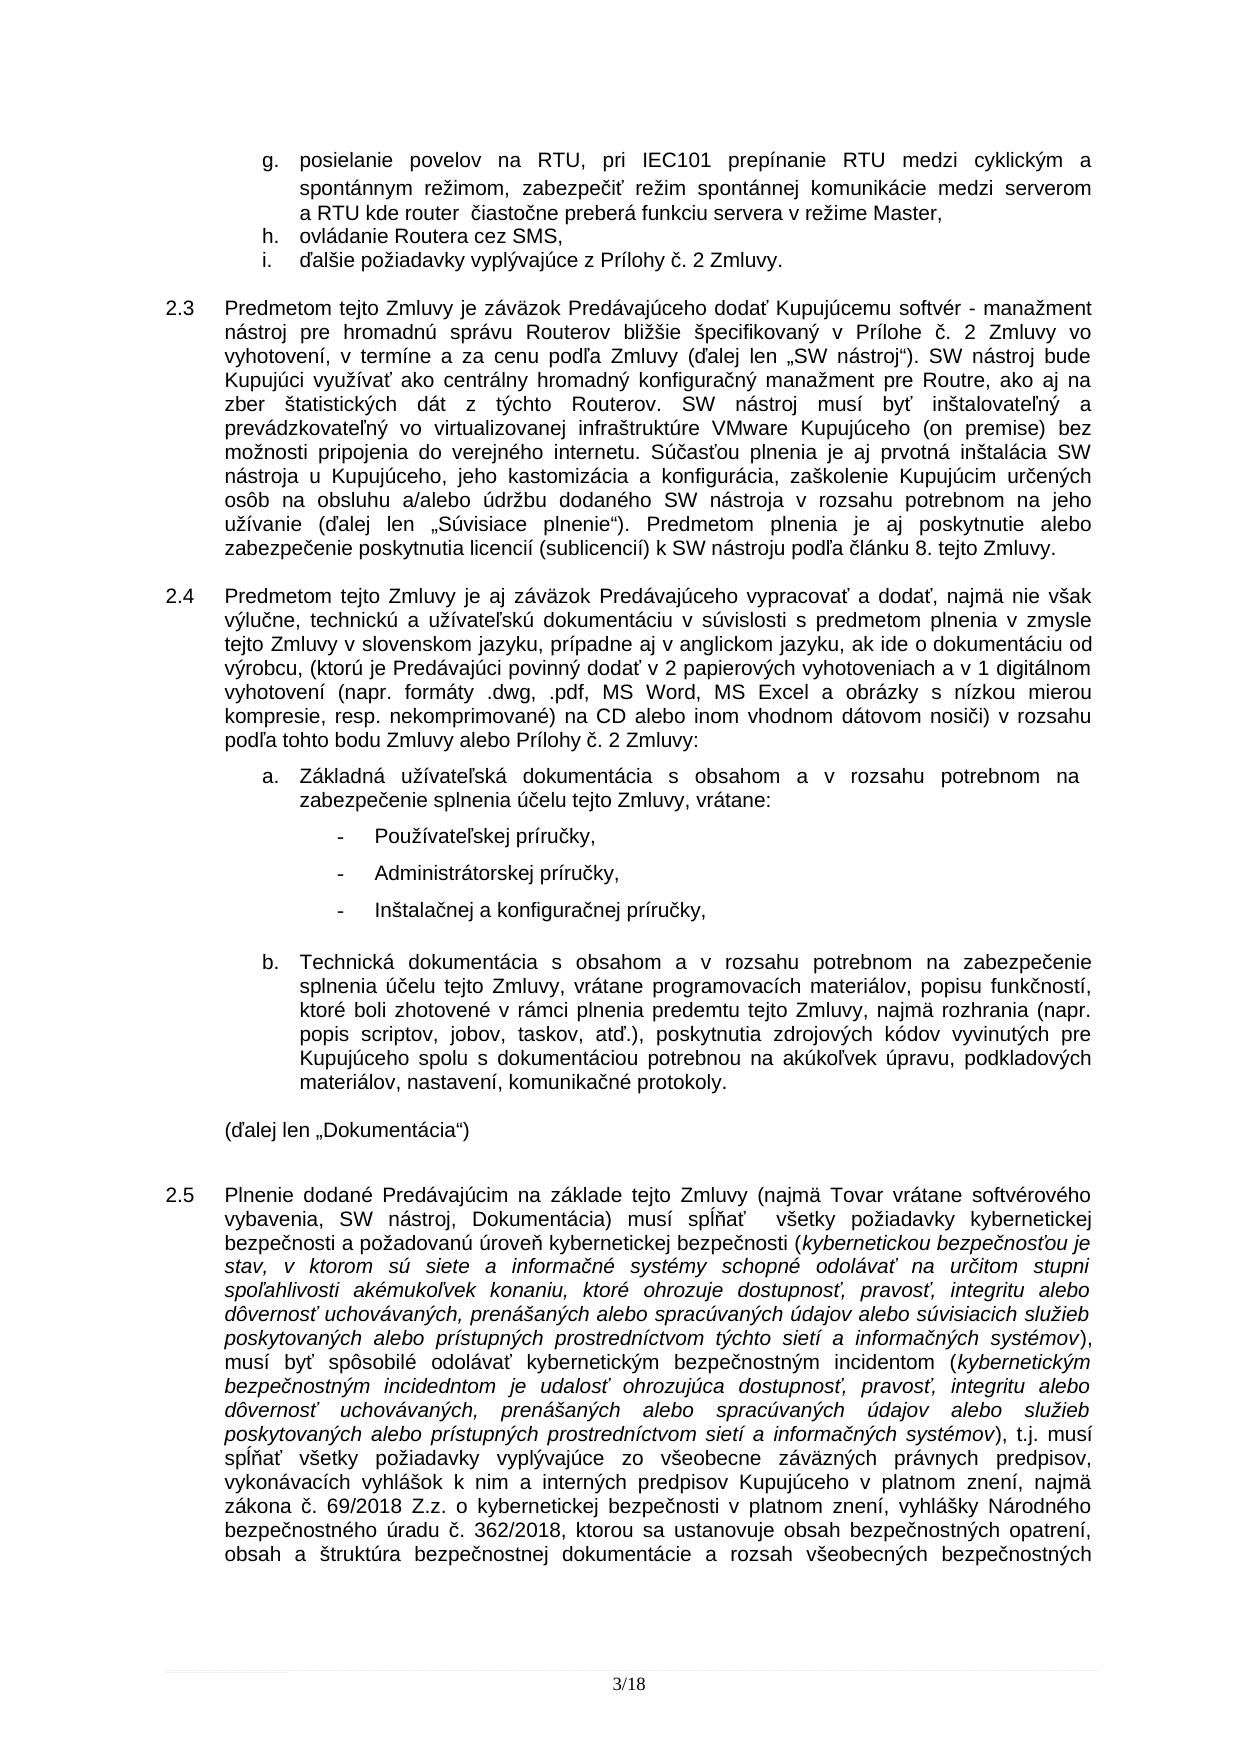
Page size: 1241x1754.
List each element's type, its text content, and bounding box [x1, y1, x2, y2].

list ďalšie požiadavky vyplývajúce z Prílohy č. 2 Zmluvy. [262, 248, 1093, 272]
text (ďalej len „Dokumentácia“) [224, 1118, 1093, 1142]
list Základná užívateľská dokumentácia s obsahom a v rozsahu potrebnom na zabezpečenie splnenia účelu tejto Zmluvy, vrátane: [262, 764, 1081, 812]
list Administrátorskej príručky, [337, 861, 1081, 885]
list Technická dokumentácia s obsahom a v rozsahu potrebnom na zabezpečenie splnenia účelu tejto Zmluvy, vrátane programovacích materiálov, popisu funkčností, ktoré boli zhotovené v rámci plnenia predemtu tejto Zmluvy, najmä rozhrania (napr. popis scriptov, jobov, taskov, atď.), poskytnutia zdrojových kódov vyvinutých pre Kupujúceho spolu s dokumentáciou potrebnou na akúkoľvek úpravu, podkladových materiálov, nastavení, komunikačné protokoly. [262, 950, 1093, 1094]
list Predmetom tejto Zmluvy je aj záväzok Predávajúceho vypracovať a dodať, najmä nie však výlučne, technickú a užívateľskú dokumentáciu v súvislosti s predmetom plnenia v zmysle tejto Zmluvy v slovenskom jazyku, prípadne aj v anglickom jazyku, ak ide o dokumentáciu od výrobcu, (ktorú je Predávajúci povinný dodať v 2 papierových vyhotoveniach a v 1 digitálnom vyhotovení (napr. formáty .dwg, .pdf, MS Word, MS Excel a obrázky s nízkou mierou kompresie, resp. nekomprimované) na CD alebo inom vhodnom dátovom nosiči) v rozsahu podľa tohto bodu Zmluvy alebo Prílohy č. 2 Zmluvy: [165, 584, 1093, 751]
list posielanie povelov na RTU, pri IEC101 prepínanie RTU medzi cyklickým a spontánnym režimom, zabezpečiť režim spontánnej komunikácie medzi serverom a RTU kde router čiastočne preberá funkciu servera v režime Master, [262, 148, 1093, 224]
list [165, 1182, 1093, 1566]
list Používateľskej príručky, [337, 824, 1081, 848]
list ovládanie Routera cez SMS, [262, 224, 1093, 248]
list Inštalačnej a konfiguračnej príručky, [337, 898, 1081, 922]
list Predmetom tejto Zmluvy je záväzok Predávajúceho dodať Kupujúcemu softvér - manažment nástroj pre hromadnú správu Routerov bližšie špecifikovaný v Prílohe č. 2 Zmluvy vo vyhotovení, v termíne a za cenu podľa Zmluvy (ďalej len „SW nástroj“). SW nástroj bude Kupujúci využívať ako centrálny hromadný konfiguračný manažment pre Routre, ako aj na zber štatistických dát z týchto Routerov. SW nástroj musí byť inštalovateľný a prevádzkovateľný vo virtualizovanej infraštruktúre VMware Kupujúceho (on premise) bez možnosti pripojenia do verejného internetu. Súčasťou plnenia je aj prvotná inštalácia SW nástroja u Kupujúceho, jeho kastomizácia a konfigurácia, zaškolenie Kupujúcim určených osôb na obsluhu a/alebo údržbu dodaného SW nástroja v rozsahu potrebnom na jeho užívanie (ďalej len „Súvisiace plnenie“). Predmetom plnenia je aj poskytnutie alebo zabezpečenie poskytnutia licencií (sublicencií) k SW nástroju podľa článku 8. tejto Zmluvy. [165, 296, 1093, 560]
